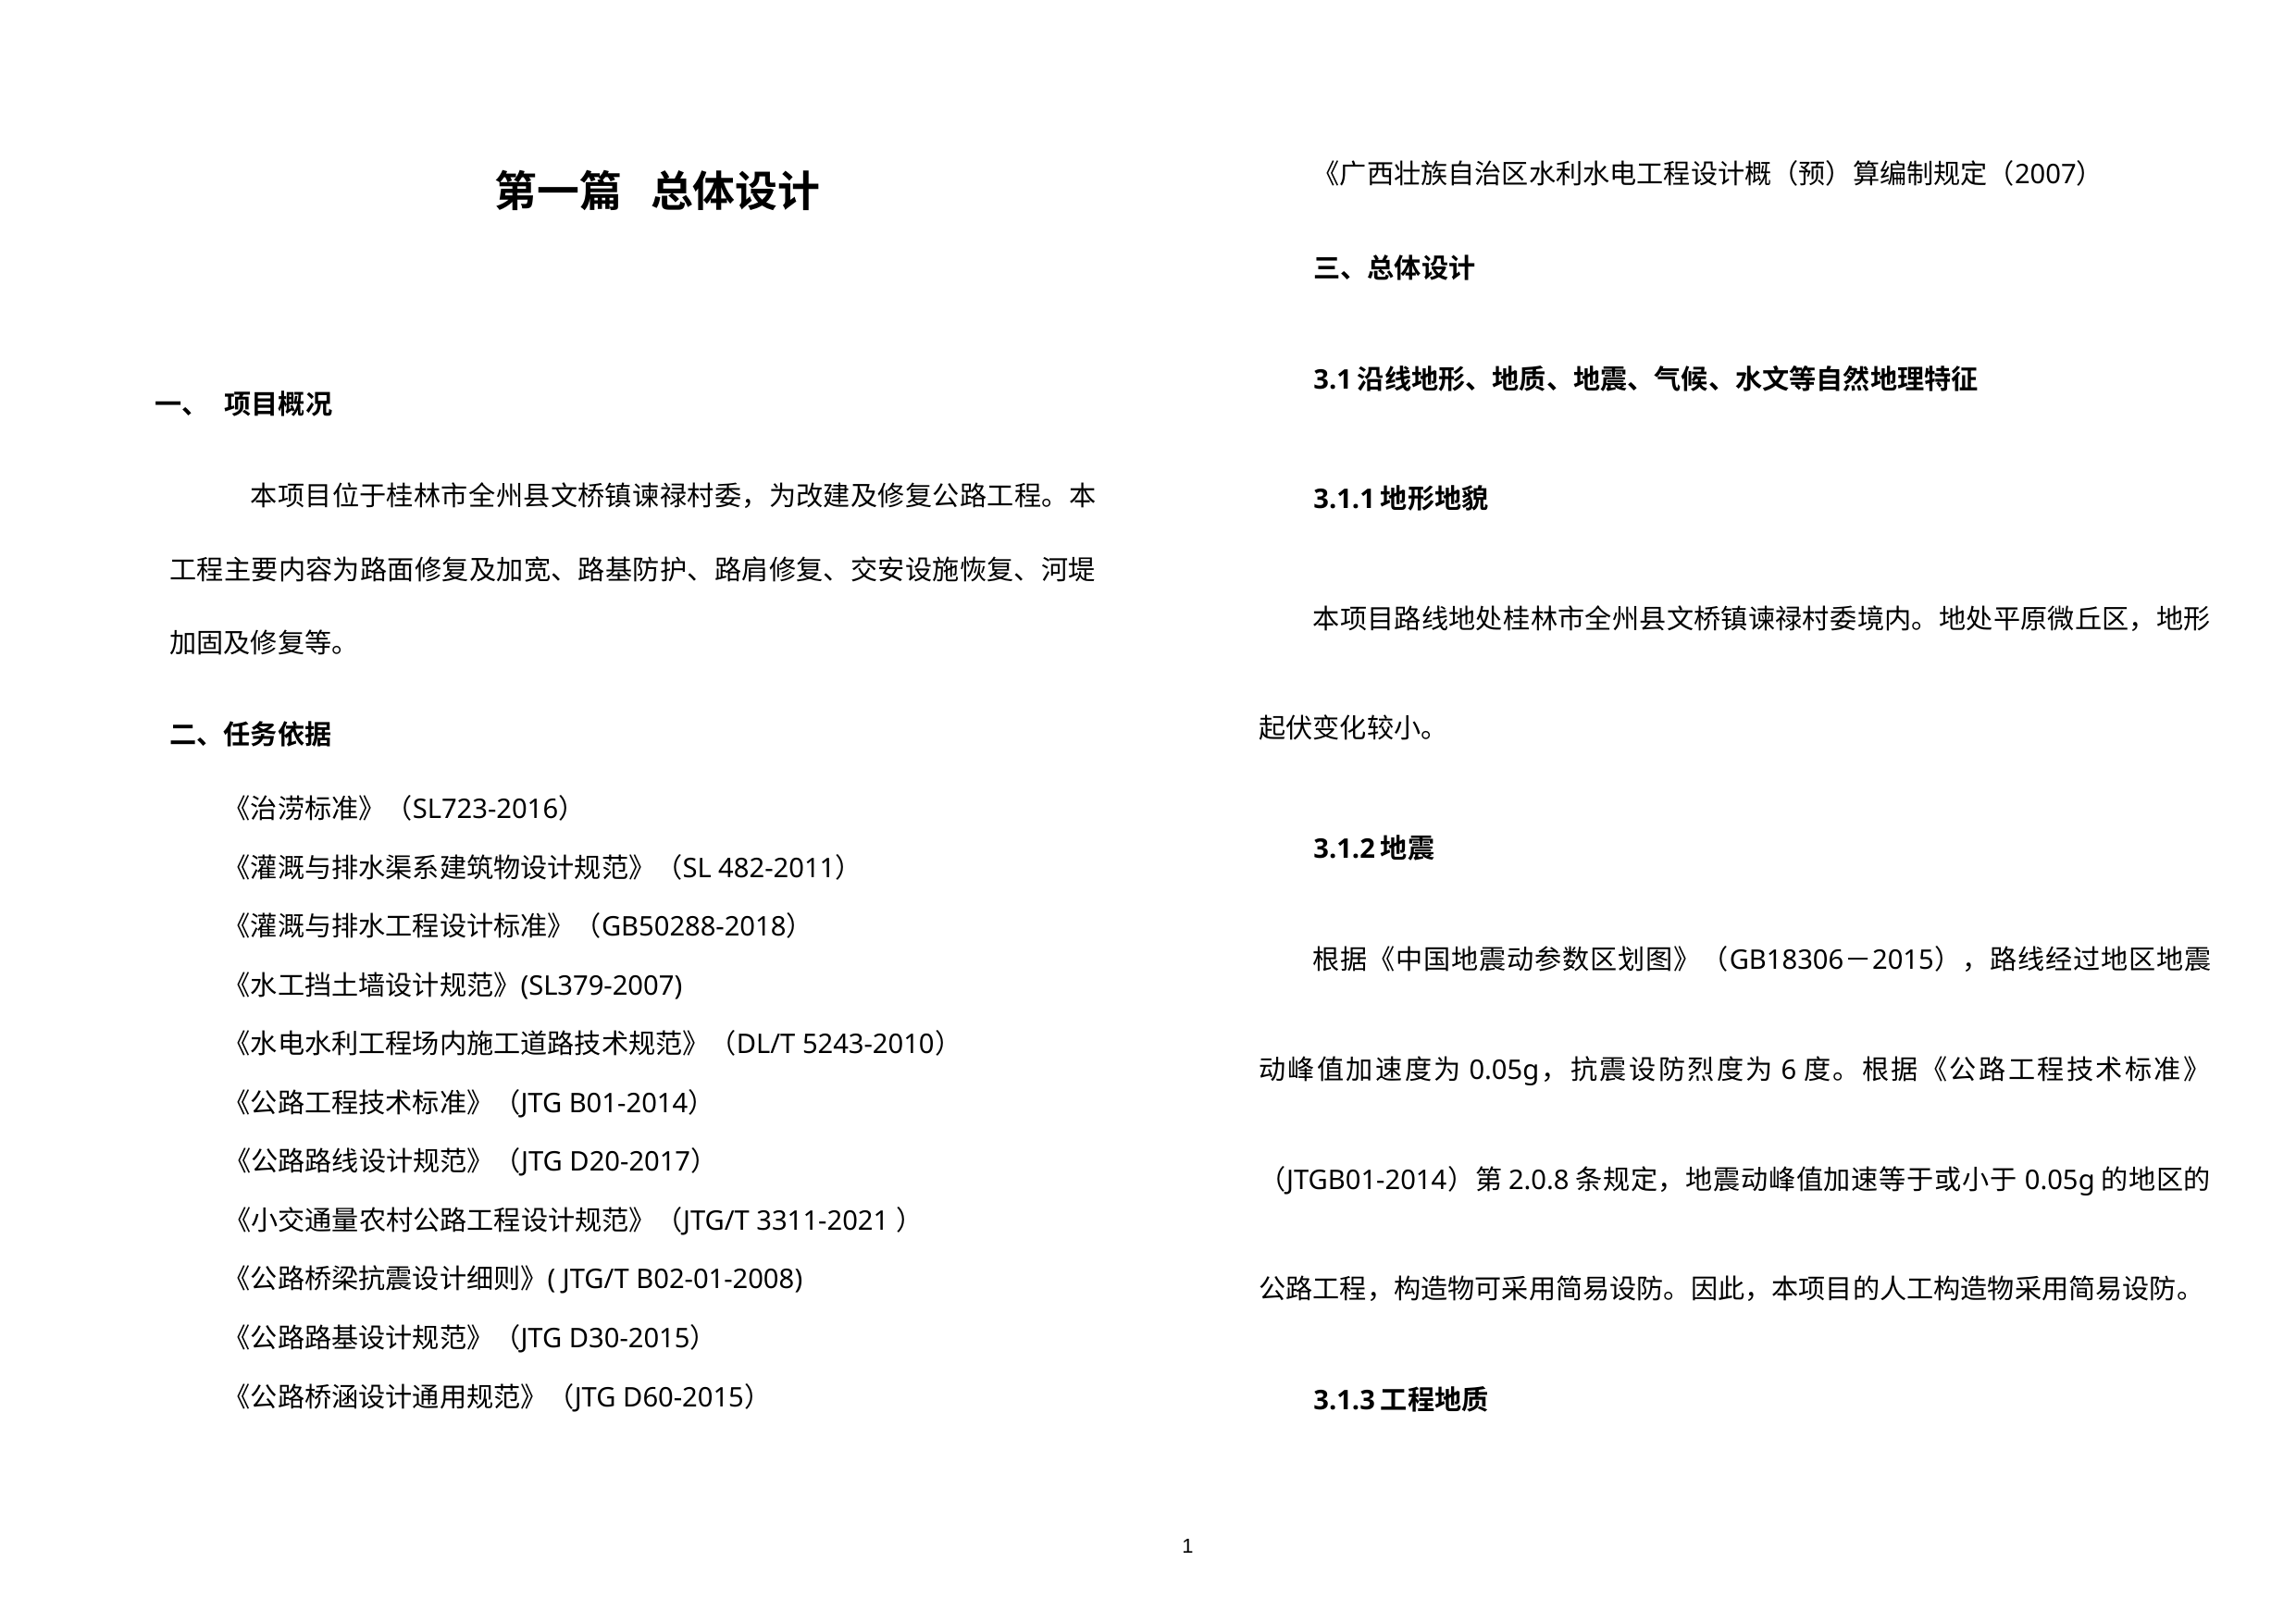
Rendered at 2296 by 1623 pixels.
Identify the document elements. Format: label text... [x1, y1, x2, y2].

text 3.1.2地震 [1259, 810, 2186, 883]
text 3.1.1地形地貌 [1259, 460, 2186, 534]
text 本项目路线地处桂林市全州县文桥镇谏禄村委境内。地处平原微丘区，地形起伏变化较小。 [1259, 580, 2211, 763]
text 根据《中国地震动参数区划图》（GB18306－2015），路线经过地区地震动峰值加速度为0.05g，抗震设防烈度为6度。根据《公路工程技术标准》（JTGB01-2014）第2.0.8条规定，地震动峰值加速等于或小于0.05g的地区的公路工程，构造物可采用简易设防。因此，本项目的人工构造物采用简易设防。 [1259, 921, 2211, 1324]
text 《灌溉与排水渠系建筑物设计规范》（SL 482-2011） [169, 846, 1097, 886]
text 《水工挡土墙设计规范》(SL379-2007) [169, 963, 1097, 1003]
text 《公路桥涵设计通用规范》（JTG D60-2015） [169, 1375, 1097, 1414]
text 《公路路线设计规范》（JTG D20-2017） [169, 1140, 1097, 1179]
text 《水电水利工程场内施工道路技术规范》（DL/T 5243-2010） [169, 1022, 1097, 1061]
text 《公路工程技术标准》（JTG B01-2014） [169, 1081, 1097, 1121]
text 《公路路基设计规范》（JTG D30-2015） [169, 1317, 1097, 1356]
text 《灌溉与排水工程设计标准》（GB50288-2018） [169, 905, 1097, 944]
text 3.1.3工程地质 [1259, 1362, 2186, 1435]
text 3.1沿线地形、地质、地震、气候、水文等自然地理特征 [1259, 341, 2186, 414]
text 二、任务依据 [169, 696, 1097, 769]
text 《公路桥梁抗震设计细则》( JTG/T B02-01-2008) [169, 1258, 1097, 1296]
text 《广西壮族自治区水利水电工程设计概（预）算编制规定（2007） [1259, 152, 2186, 192]
list 项目概况 [155, 366, 1097, 440]
text 第一篇 总体设计 [169, 152, 1097, 226]
text 《小交通量农村公路工程设计规范》（JTG/T 3311-2021 ） [169, 1199, 1097, 1238]
text 本项目位于桂林市全州县文桥镇谏禄村委，为改建及修复公路工程。本工程主要内容为路面修复及加宽、路基防护、路肩修复、交安设施恢复、河堤加固及修复等。 [169, 457, 1097, 677]
text 三、总体设计 [1259, 229, 2186, 303]
text 《治涝标准》（SL723-2016） [169, 787, 1097, 826]
